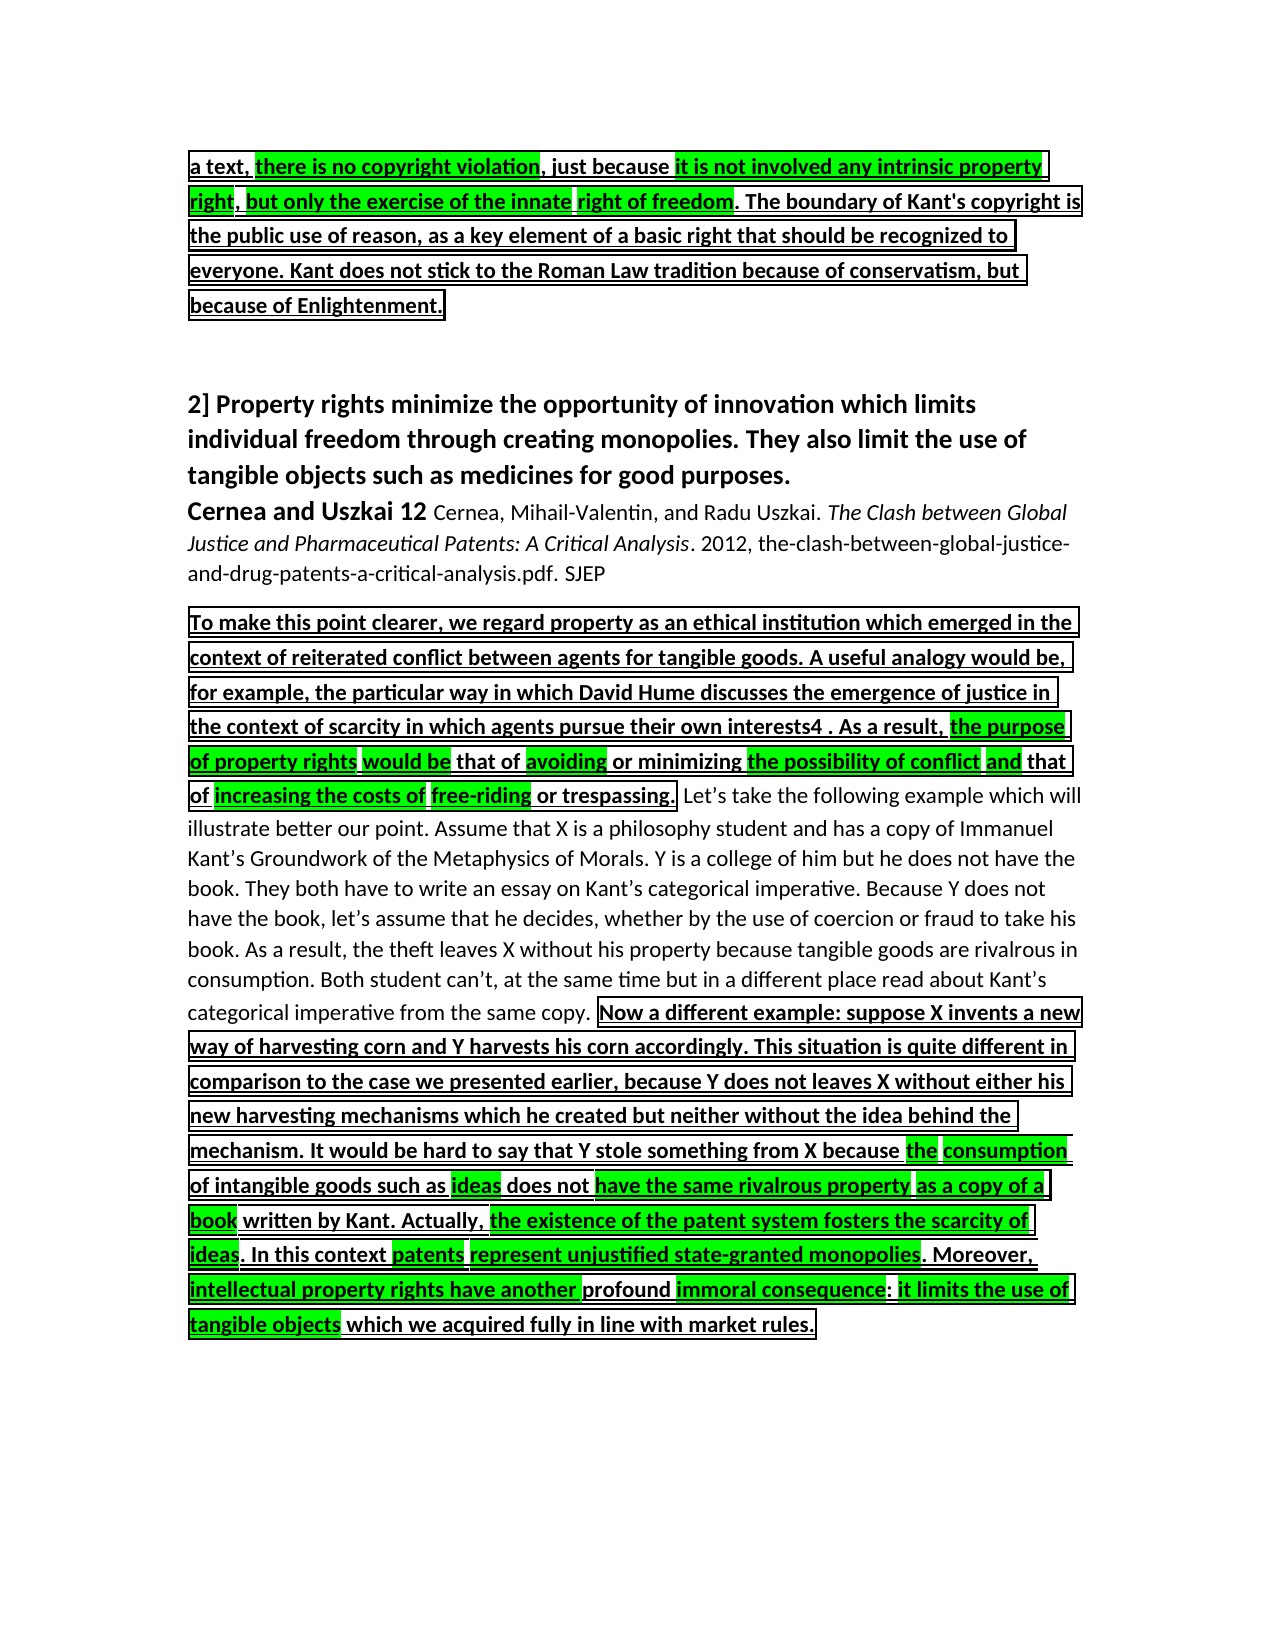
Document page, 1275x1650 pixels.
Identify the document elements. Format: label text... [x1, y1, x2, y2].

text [187, 150, 1087, 321]
text Cernea and Uszkai 12 Cernea, Mihail-Valentin, and Radu Uszkai. The Clash between Global Justice and Pharmaceutical Patents: A Critical Analysis. 2012, the-clash-between-global-justice-and-drug-patents-a-critical-analysis.pdf. SJEP [187, 494, 1087, 587]
text To make this point clearer, we regard property as an ethical institution which emerged in the context of reiterated conflict between agents for tangible goods. A useful analogy would be, for example, the particular way in which David Hume discusses the emergence of justice in the context of scarcity in which agents pursue their own interests4 . As a result, the purpose of property rights would be that of avoiding or minimizing the possibility of conflict and that of increasing the costs of free-riding or trespassing. Let’s take the following example which will illustrate better our point. Assume that X is a philosophy student and has a copy of Immanuel Kant’s Groundwork of the Metaphysics of Morals. Y is a college of him but he does not have the book. They both have to write an essay on Kant’s categorical imperative. Because Y does not have the book, let’s assume that he decides, whether by the use of coercion or fraud to take his book. As a result, the theft leaves X without his property because tangible goods are rivalrous in consumption. Both student can’t, at the same time but in a different place read about Kant’s categorical imperative from the same copy. Now a different example: suppose X invents a new way of harvesting corn and Y harvests his corn accordingly. This situation is quite different in comparison to the case we presented earlier, because Y does not leaves X without either his new harvesting mechanisms which he created but neither without the idea behind the mechanism. It would be hard to say that Y stole something from X because the consumption of intangible goods such as ideas does not have the same rivalrous property as a copy of a book written by Kant. Actually, the existence of the patent system fosters the scarcity of ideas. In this context patents represent unjustified state-granted monopolies. Moreover, intellectual property rights have another profound immoral consequence: it limits the use of tangible objects which we acquired fully in line with market rules. [187, 606, 1087, 1340]
subtitle 2] Property rights minimize the opportunity of innovation which limits individual freedom through creating monopolies. They also limit the use of tangible objects such as medicines for good purposes. [187, 387, 1087, 491]
